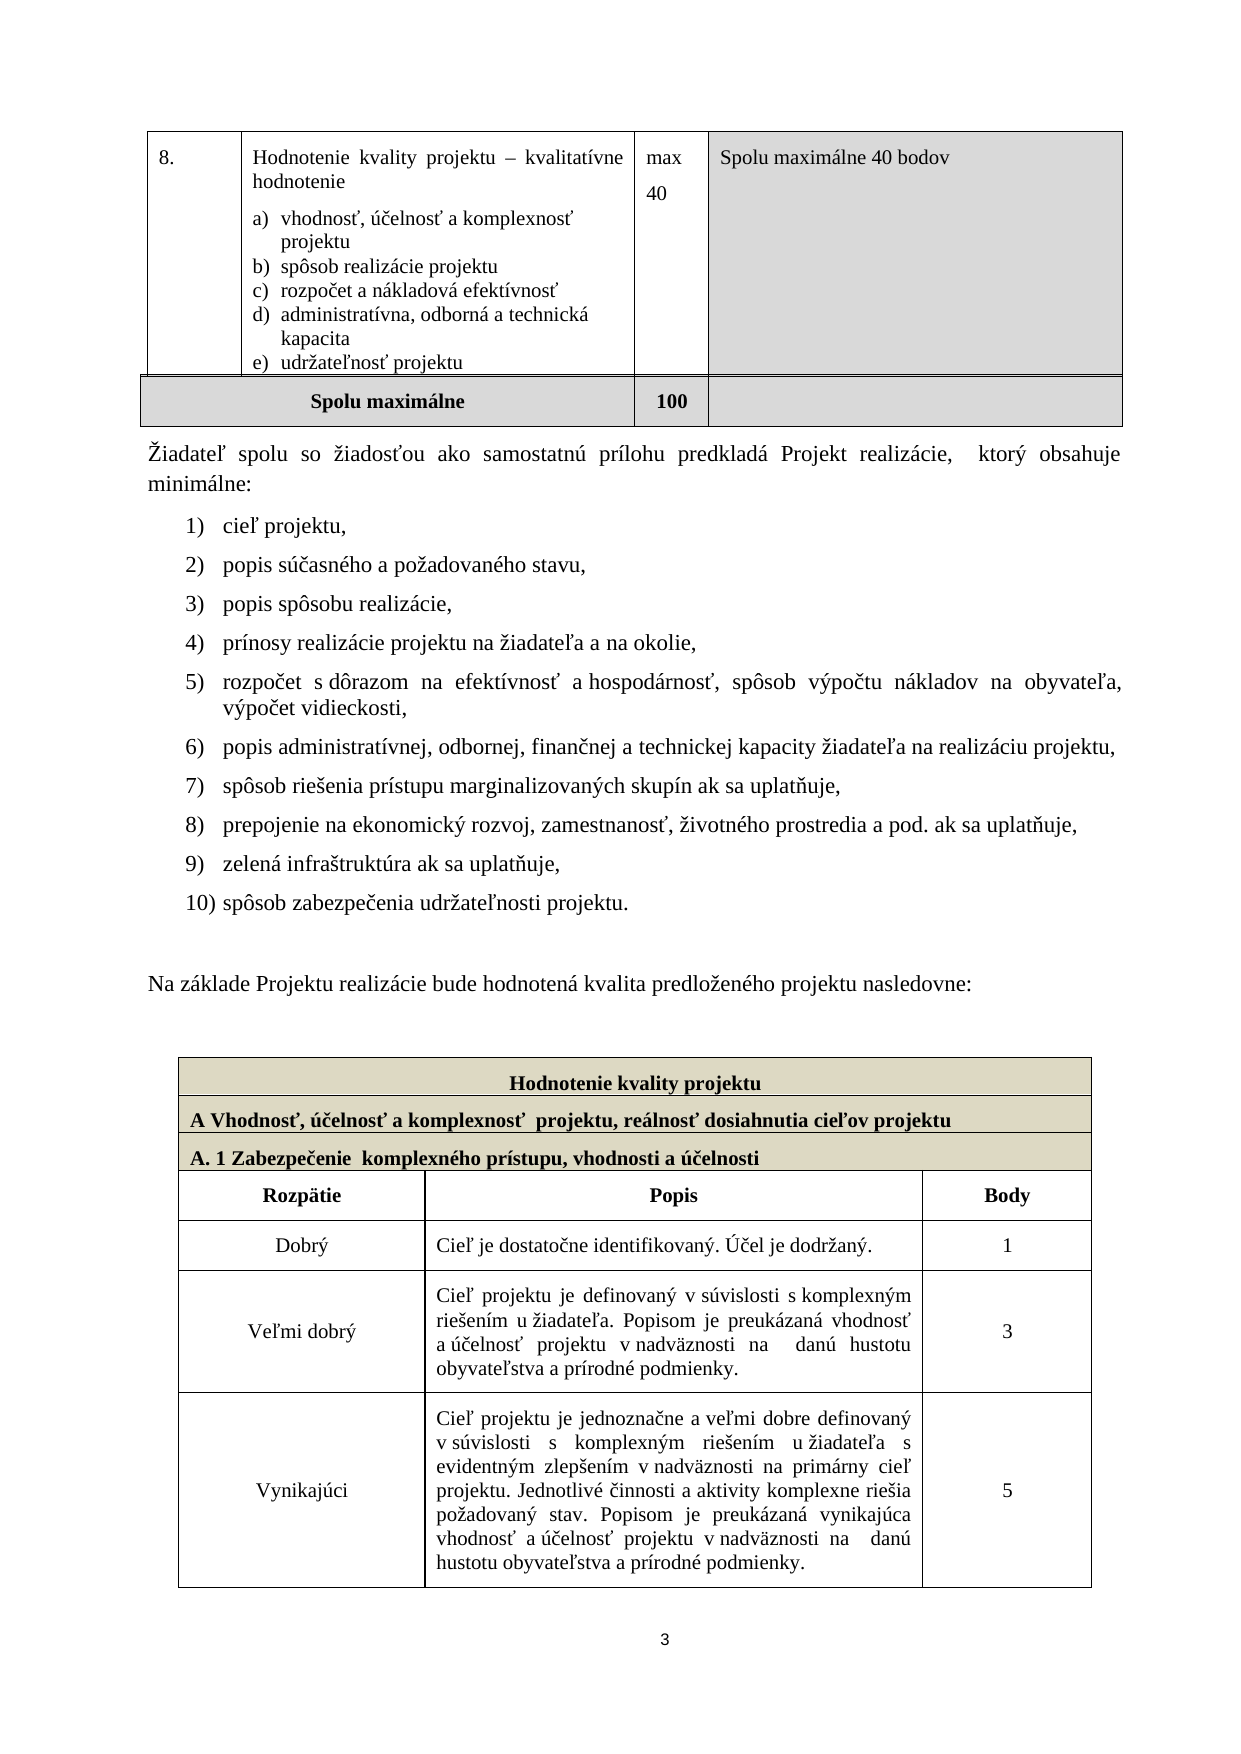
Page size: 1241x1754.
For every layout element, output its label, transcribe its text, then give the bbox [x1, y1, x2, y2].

table_cell Veľmi dobrý [179, 1271, 424, 1392]
table_header Hodnotenie kvality projektu [179, 1058, 1091, 1094]
text Na základe Projektu realizácie bude hodnotená kvalita predloženého projektu nasledovne: [148, 970, 1123, 996]
table_cell [709, 377, 1122, 426]
list spôsob zabezpečenia udržateľnosti projektu. [185, 888, 1123, 915]
table_cell 100 [635, 377, 708, 426]
table_cell Rozpätie [179, 1171, 424, 1220]
table_cell Vynikajúci [179, 1393, 424, 1587]
table_cell Popis [426, 1171, 922, 1220]
table_cell Cieľ je dostatočne identifikovaný. Účel je dodržaný. [426, 1221, 922, 1270]
table_cell 8. [148, 132, 241, 374]
list zelená infraštruktúra ak sa uplatňuje, [185, 850, 1123, 876]
table_cell 1 [923, 1221, 1091, 1270]
table_cell Spolu maximálne 40 bodov [709, 132, 1122, 374]
text Žiadateľ spolu so žiadosťou ako samostatnú prílohu predkladá Projekt realizácie, ktorý obsahuje minimálne: [148, 439, 1123, 496]
table_cell Cieľ projektu je definovaný v súvislosti s komplexným riešením u žiadateľa. Popisom je preukázaná vhodnosť a účelnosť projektu v nadväznosti na danú hustotu obyvateľstva a prírodné podmienky. [426, 1271, 922, 1392]
list popis spôsobu realizácie, [185, 590, 1123, 617]
table_cell A. 1 Zabezpečenie komplexného prístupu, vhodnosti a účelnosti [179, 1133, 1091, 1170]
table_cell 3 [923, 1271, 1091, 1392]
list spôsob riešenia prístupu marginalizovaných skupín ak sa uplatňuje, [185, 772, 1123, 798]
list cieľ projektu, [185, 512, 1123, 539]
table_cell Spolu maximálne [141, 377, 634, 426]
list prínosy realizácie projektu na žiadateľa a na okolie, [185, 629, 1123, 655]
table_cell 5 [923, 1393, 1091, 1587]
list popis súčasného a požadovaného stavu, [185, 551, 1123, 578]
table_cell A Vhodnosť, účelnosť a komplexnosť projektu, reálnosť dosiahnutia cieľov projektu [179, 1096, 1091, 1132]
table_cell Body [923, 1171, 1091, 1220]
table_cell Hodnotenie kvality projektu – kvalitatívne hodnotenie vhodnosť, účelnosť a komplexnosť projektu spôsob realizácie projektu rozpočet a nákladová efektívnosť administratívna, odborná a technická kapacita udržateľnosť projektu [242, 132, 634, 374]
table_cell Dobrý [179, 1221, 424, 1270]
table_cell max 40 [635, 132, 708, 374]
list prepojenie na ekonomický rozvoj, zamestnanosť, životného prostredia a pod. ak sa uplatňuje, [185, 811, 1123, 837]
table_cell Cieľ projektu je jednoznačne a veľmi dobre definovaný v súvislosti s komplexným riešením u žiadateľa s evidentným zlepšením v nadväznosti na primárny cieľ projektu. Jednotlivé činnosti a aktivity komplexne riešia požadovaný stav. Popisom je preukázaná vynikajúca vhodnosť a účelnosť projektu v nadväznosti na danú hustotu obyvateľstva a prírodné podmienky. [426, 1393, 922, 1587]
list rozpočet s dôrazom na efektívnosť a hospodárnosť, spôsob výpočtu nákladov na obyvateľa, výpočet vidieckosti, [185, 668, 1123, 721]
list popis administratívnej, odbornej, finančnej a technickej kapacity žiadateľa na realizáciu projektu, [185, 733, 1123, 759]
